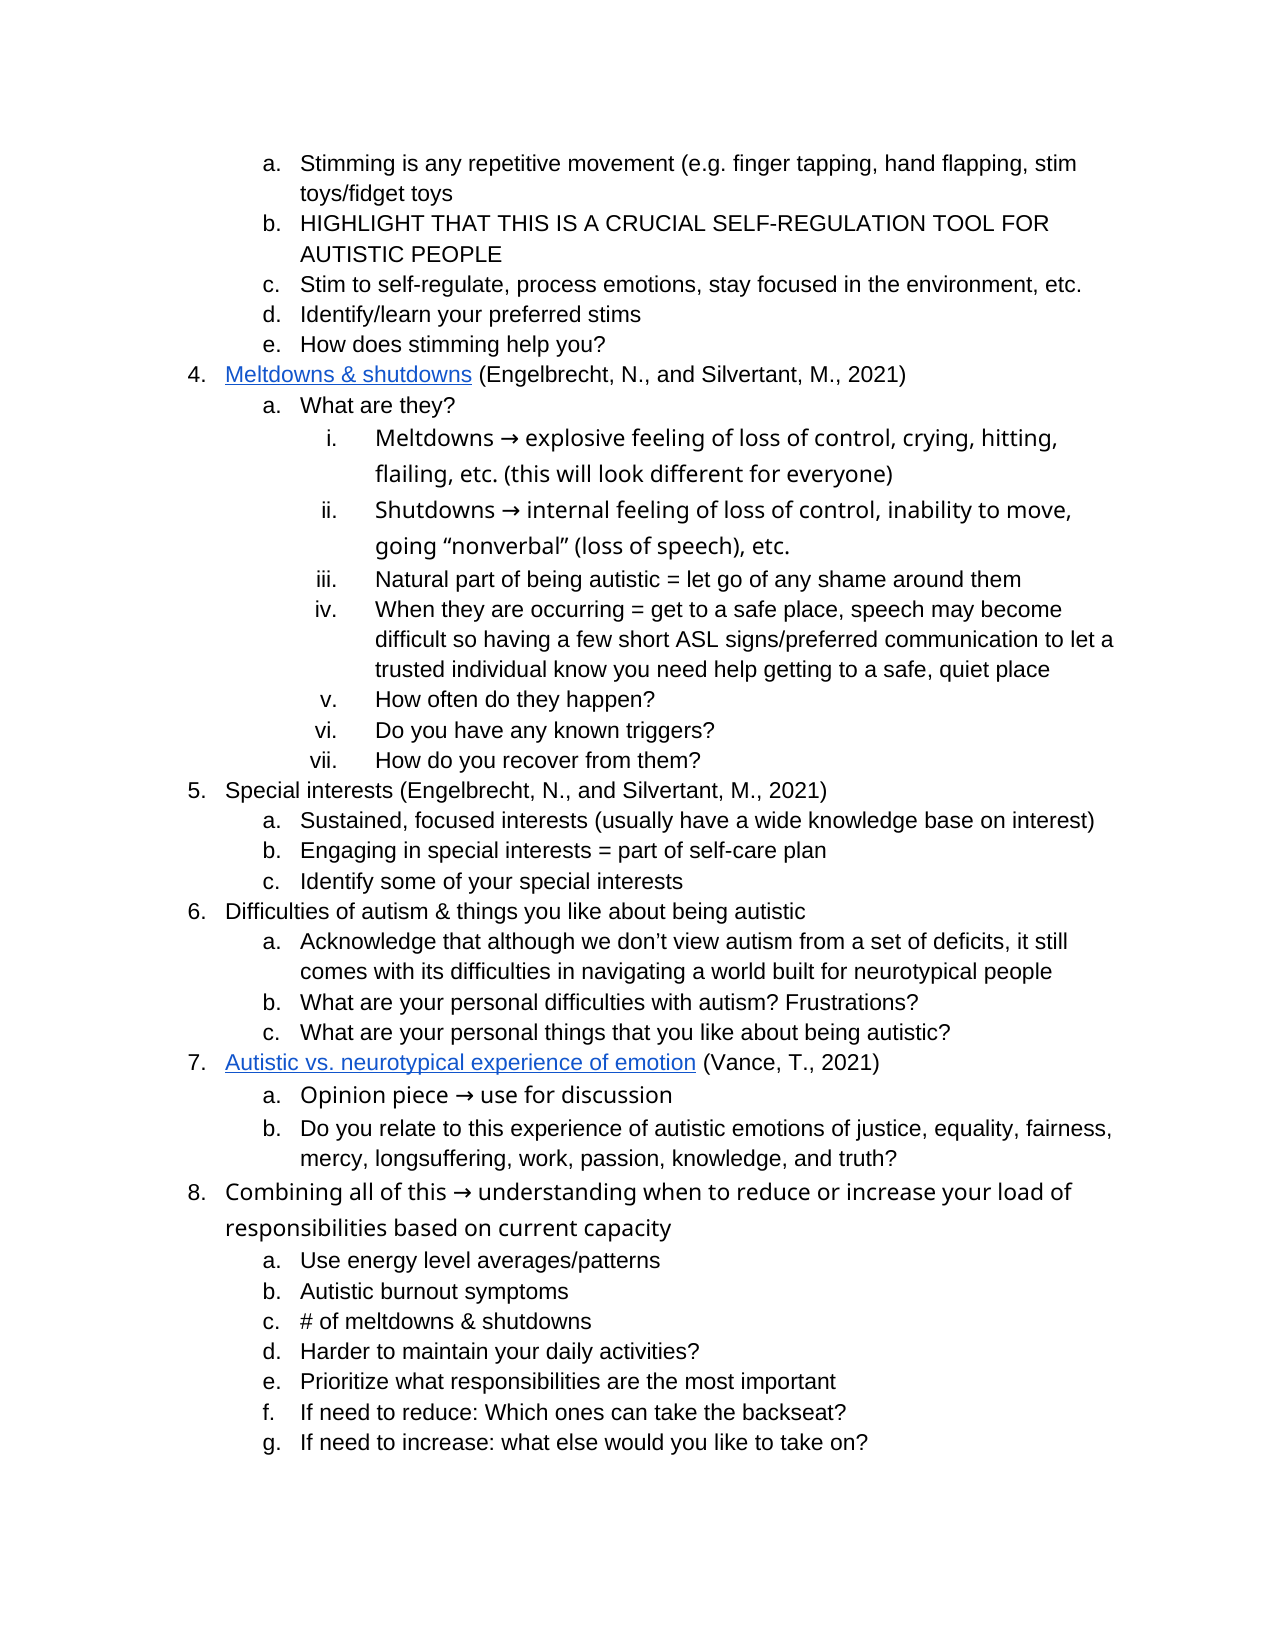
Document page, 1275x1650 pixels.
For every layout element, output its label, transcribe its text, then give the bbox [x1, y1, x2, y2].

list Identify some of your special interests [262, 868, 1125, 894]
list Natural part of being autistic = let go of any shame around them [337, 566, 1125, 592]
list How often do they happen? [337, 686, 1125, 713]
list Do you relate to this experience of autistic emotions of justice, equality, fairness, mercy, longsuffering, work, passion, knowledge, and truth? [262, 1115, 1125, 1172]
list # of meltdowns & shutdowns [262, 1308, 1125, 1334]
list Harder to maintain your daily activities? [262, 1338, 1125, 1364]
list Prioritize what responsibilities are the most important [262, 1368, 1125, 1394]
list Do you have any known triggers? [337, 717, 1125, 743]
list If need to reduce: Which ones can take the backseat? [262, 1398, 1125, 1425]
list If need to increase: what else would you like to take on? [262, 1429, 1125, 1455]
list Meltdowns & shutdowns (Engelbrecht, N., and Silvertant, M., 2021) [187, 361, 1125, 388]
list What are they? [262, 392, 1125, 418]
list Acknowledge that although we don’t view autism from a set of deficits, it still comes with its difficulties in navigating a world built for neurotypical people [262, 928, 1125, 985]
list Stim to self-regulate, process emotions, stay focused in the environment, etc. [262, 271, 1125, 297]
list Use energy level averages/patterns [262, 1247, 1125, 1274]
list Difficulties of autism & things you like about being autistic [187, 898, 1125, 924]
list What are your personal difficulties with autism? Frustrations? [262, 988, 1125, 1015]
list Stimming is any repetitive movement (e.g. finger tapping, hand flapping, stim toys/fidget toys [262, 150, 1125, 207]
list HIGHLIGHT THAT THIS IS A CRUCIAL SELF-REGULATION TOOL FOR AUTISTIC PEOPLE [262, 210, 1125, 267]
list When they are occurring = get to a safe place, speech may become difficult so having a few short ASL signs/preferred communication to let a trusted individual know you need help getting to a safe, quiet place [337, 596, 1125, 683]
list How does stimming help you? [262, 331, 1125, 358]
list How do you recover from them? [337, 747, 1125, 773]
list What are your personal things that you like about being autistic? [262, 1019, 1125, 1045]
list Combining all of this → understanding when to reduce or increase your load of responsibilities based on current capacity [187, 1176, 1125, 1243]
list Engaging in special interests = part of self-care plan [262, 837, 1125, 864]
list Shutdowns → internal feeling of loss of control, inability to move, going “nonverbal” (loss of speech), etc. [337, 494, 1125, 561]
list Opinion piece → use for discussion [262, 1079, 1125, 1110]
list Sustained, focused interests (usually have a wide knowledge base on interest) [262, 807, 1125, 834]
list Autistic vs. neurotypical experience of emotion (Vance, T., 2021) [187, 1049, 1125, 1075]
list Autistic burnout symptoms [262, 1278, 1125, 1304]
list Meltdowns → explosive feeling of loss of control, crying, hitting, flailing, etc. (this will look different for everyone) [337, 422, 1125, 489]
list Identify/learn your preferred stims [262, 301, 1125, 327]
list Special interests (Engelbrecht, N., and Silvertant, M., 2021) [187, 777, 1125, 803]
